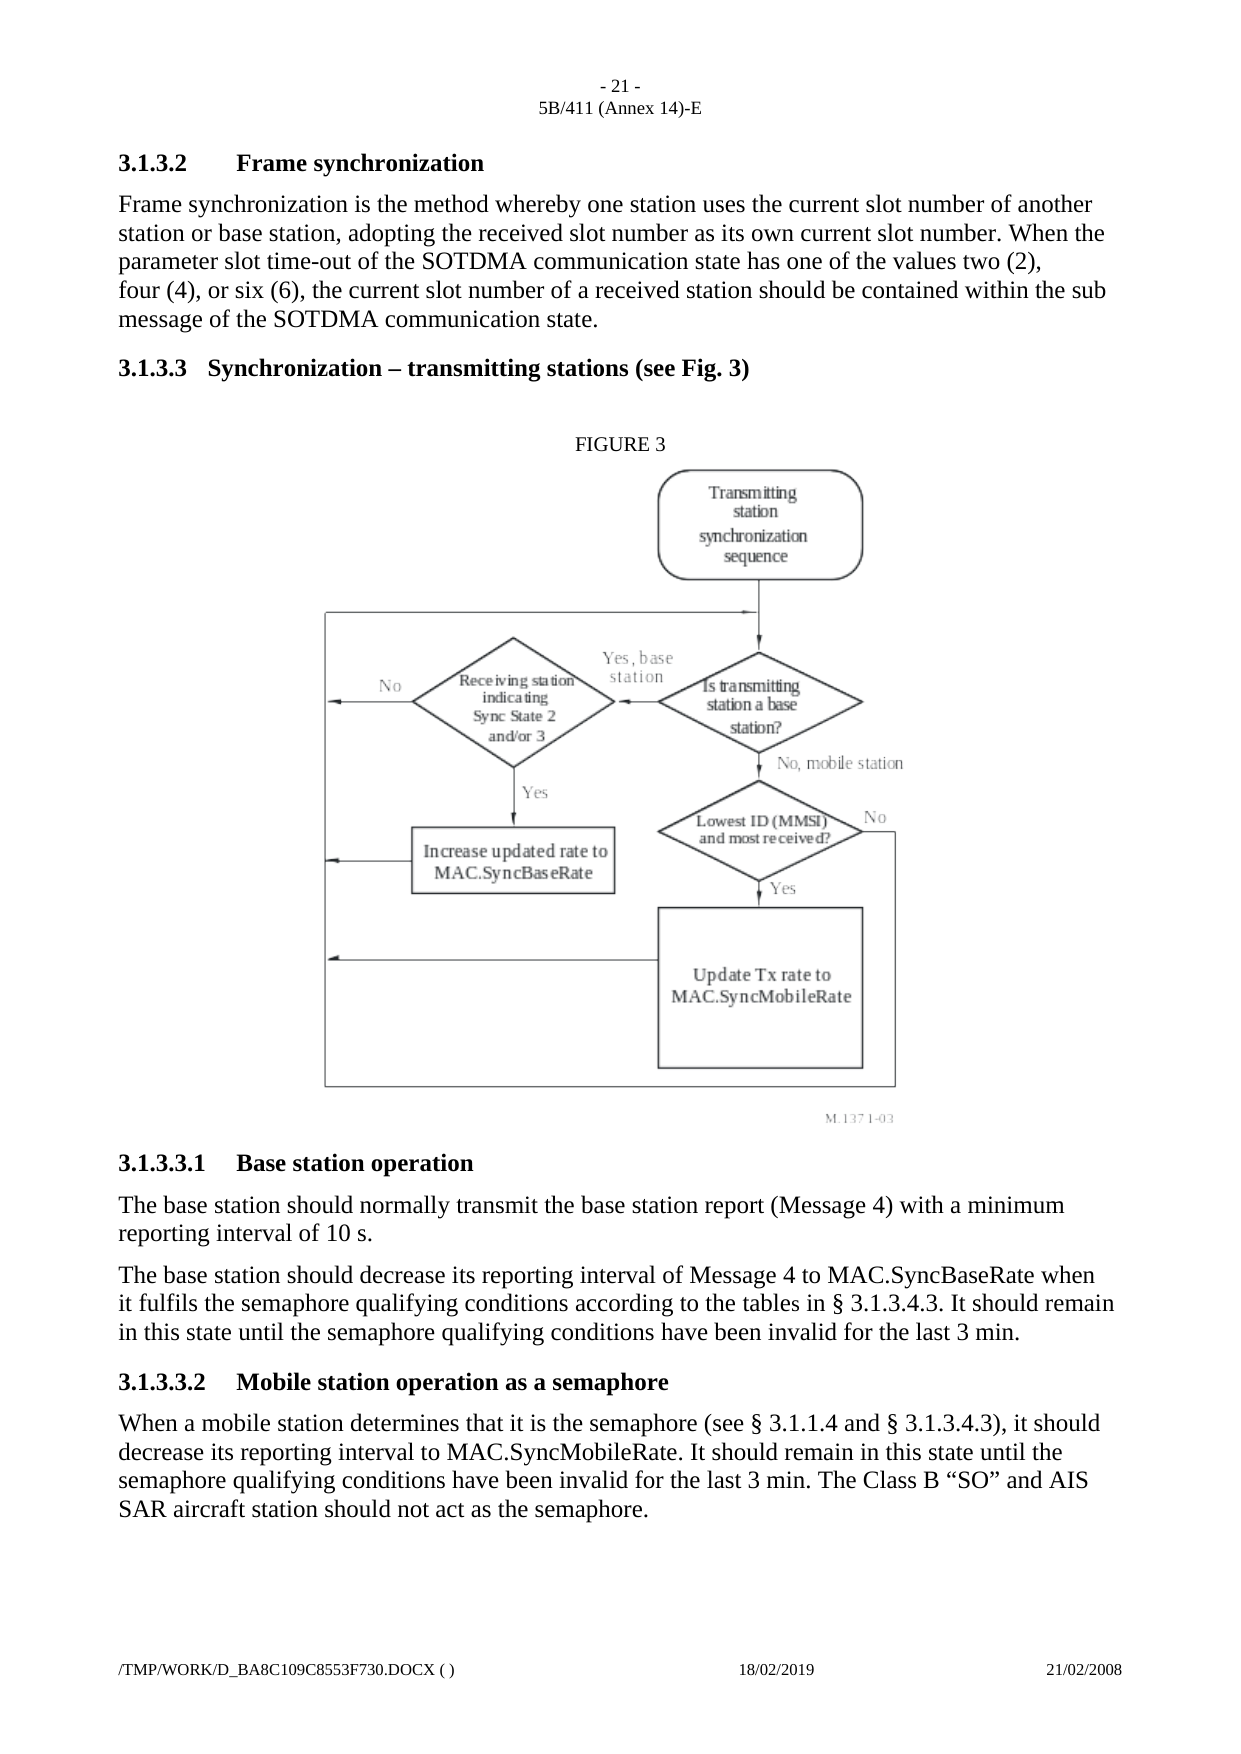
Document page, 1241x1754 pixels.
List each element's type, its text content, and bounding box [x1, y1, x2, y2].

subtitle 3.1.3.3.2 Mobile station operation as a semaphore [118, 1367, 1122, 1396]
subtitle 3.1.3.3.1 Base station operation [118, 1148, 1122, 1177]
subtitle Synchronization – transmitting stations (see Fig. 3) [118, 353, 1122, 382]
text The base station should decrease its reporting interval of Message 4 to MAC.SyncBaseRate when it fulfils the semaphore qualifying conditions according to the tables in § 3.1.3.4.3. It should remain in this state until the semaphore qualifying conditions have been invalid for the last 3 min. [118, 1260, 1122, 1346]
text Frame synchronization is the method whereby one station uses the current slot number of another station or base station, adopting the received slot number as its own current slot number. When the parameter slot time-out of the SOTDMA communication state has one of the values two (2), four (4), or six (6), the current slot number of a received station should be contained within the sub message of the SOTDMA communication state. [118, 189, 1122, 333]
text When a mobile station determines that it is the semaphore (see § 3.1.1.4 and § 3.1.3.4.3), it should decrease its reporting interval to MAC.SyncMobileRate. It should remain in this state until the semaphore qualifying conditions have been invalid for the last 3 min. The Class B “SO” and AIS SAR aircraft station should not act as the semaphore. [118, 1408, 1122, 1523]
text The base station should normally transmit the base station report (Message 4) with a minimum reporting interval of 10 s. [118, 1190, 1122, 1247]
subtitle 3.1.3.2 Frame synchronization [118, 148, 1122, 176]
text Figure 3 [118, 432, 1122, 456]
